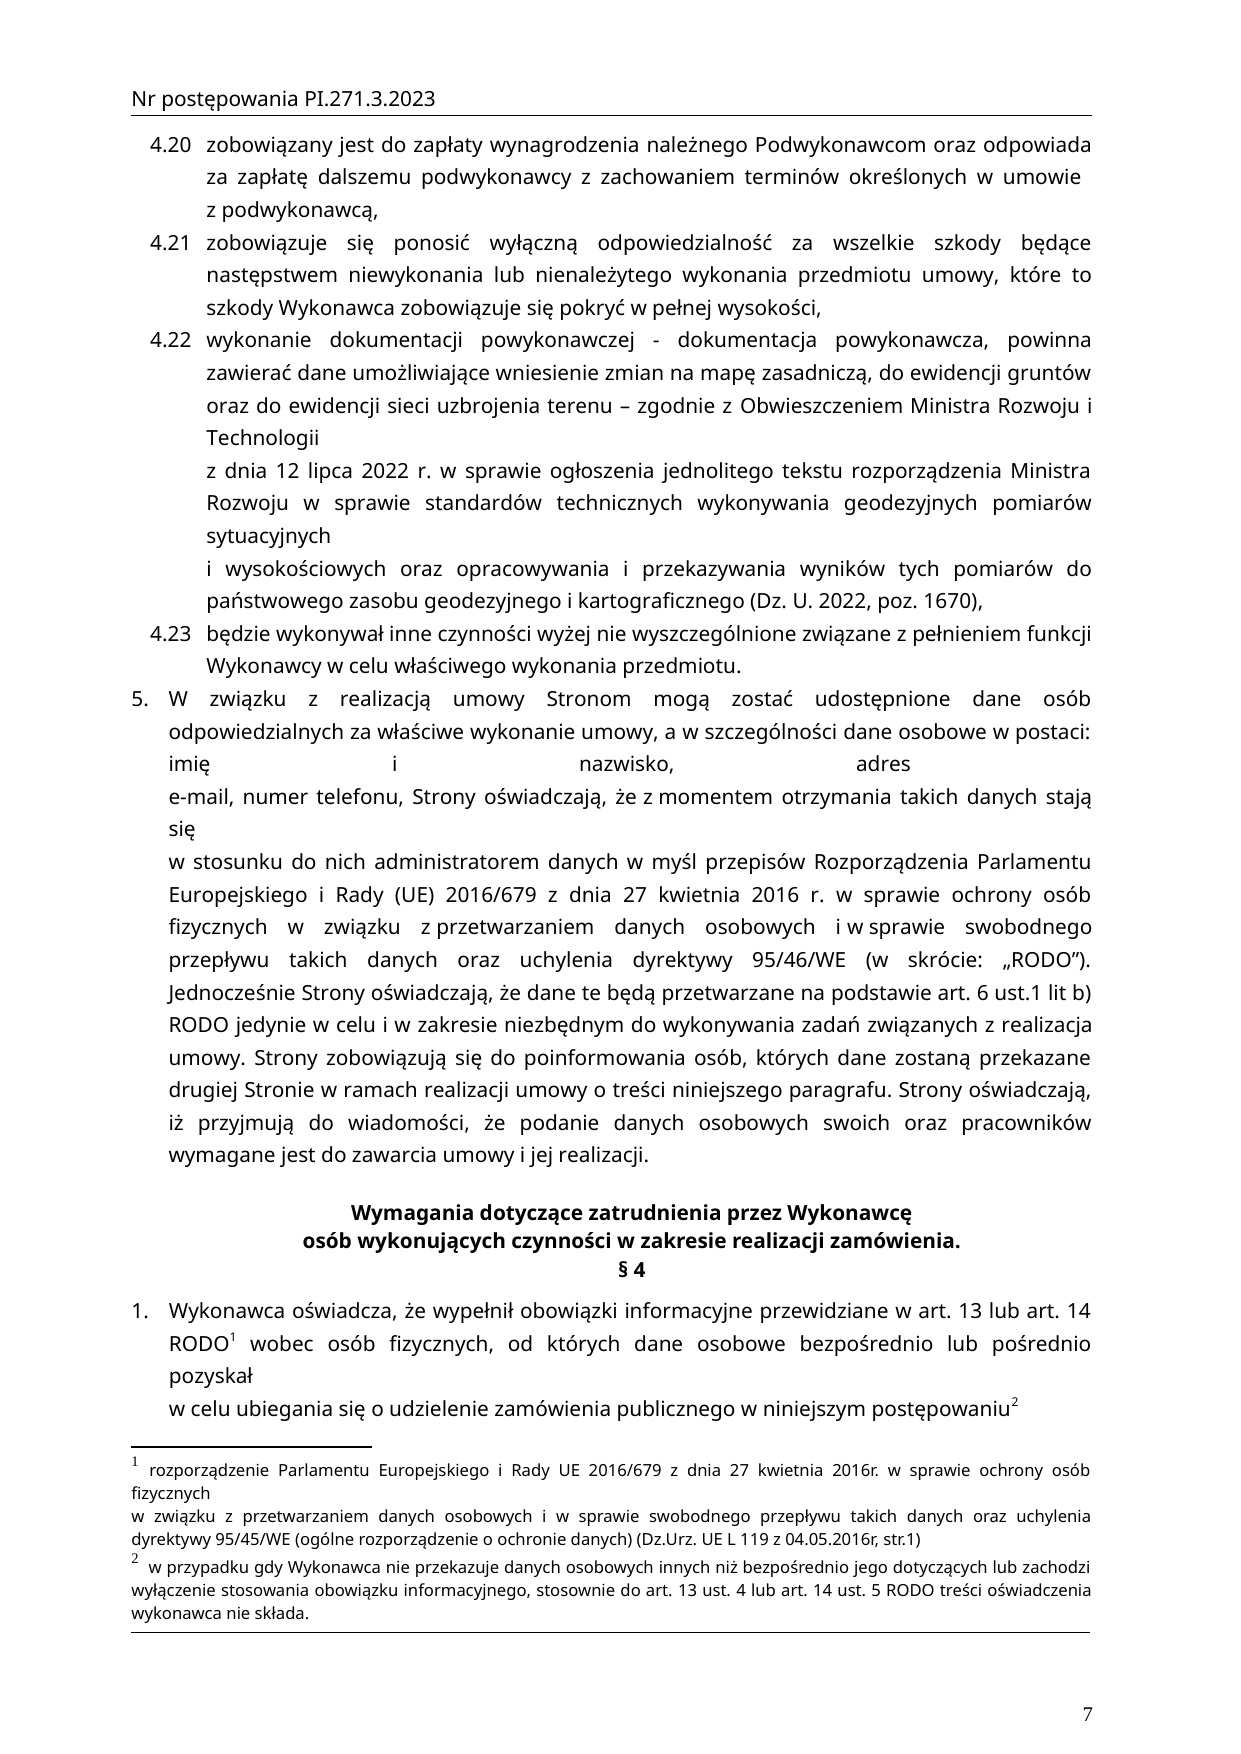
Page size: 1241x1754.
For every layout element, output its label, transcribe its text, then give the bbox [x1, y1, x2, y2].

list zobowiązany jest do zapłaty wynagrodzenia należnego Podwykonawcom oraz odpowiada za zapłatę dalszemu podwykonawcy z zachowaniem terminów określonych w umowie z podwykonawcą, [150, 130, 1092, 223]
list wykonanie dokumentacji powykonawczej - dokumentacja powykonawcza, powinna zawierać dane umożliwiające wniesienie zmian na mapę zasadniczą, do ewidencji gruntów oraz do ewidencji sieci uzbrojenia terenu – zgodnie z Obwieszczeniem Ministra Rozwoju i Technologii z dnia 12 lipca 2022 r. w sprawie ogłoszenia jednolitego tekstu rozporządzenia Ministra Rozwoju w sprawie standardów technicznych wykonywania geodezyjnych pomiarów sytuacyjnych i wysokościowych oraz opracowywania i przekazywania wyników tych pomiarów do państwowego zasobu geodezyjnego i kartograficznego (Dz. U. 2022, poz. 1670), [150, 326, 1092, 615]
list W związku z realizacją umowy Stronom mogą zostać udostępnione dane osób odpowiedzialnych za właściwe wykonanie umowy, a w szczególności dane osobowe w postaci: imię i nazwisko, adres e-mail, numer telefonu, Strony oświadczają, że z momentem otrzymania takich danych stają się w stosunku do nich administratorem danych w myśl przepisów Rozporządzenia Parlamentu Europejskiego i Rady (UE) 2016/679 z dnia 27 kwietnia 2016 r. w sprawie ochrony osób fizycznych w związku z przetwarzaniem danych osobowych i w sprawie swobodnego przepływu takich danych oraz uchylenia dyrektywy 95/46/WE (w skrócie: „RODO”). Jednocześnie Strony oświadczają, że dane te będą przetwarzane na podstawie art. 6 ust.1 lit b) RODO jedynie w celu i w zakresie niezbędnym do wykonywania zadań związanych z realizacja umowy. Strony zobowiązują się do poinformowania osób, których dane zostaną przekazane drugiej Stronie w ramach realizacji umowy o treści niniejszego paragrafu. Strony oświadczają, iż przyjmują do wiadomości, że podanie danych osobowych swoich oraz pracowników wymagane jest do zawarcia umowy i jej realizacji. [131, 684, 1092, 1169]
list zobowiązuje się ponosić wyłączną odpowiedzialność za wszelkie szkody będące następstwem niewykonania lub nienależytego wykonania przedmiotu umowy, które to szkody Wykonawca zobowiązuje się pokryć w pełnej wysokości, [150, 228, 1092, 321]
list Wykonawca oświadcza, że wypełnił obowiązki informacyjne przewidziane w art. 13 lub art. 14 RODO wobec osób fizycznych, od których dane osobowe bezpośrednio lub pośrednio pozyskał w celu ubiegania się o udzielenie zamówienia publicznego w niniejszym postępowaniu [131, 1296, 1092, 1422]
subtitle Wymagania dotyczące zatrudnienia przez Wykonawcę [171, 1198, 1092, 1227]
list będzie wykonywał inne czynności wyżej nie wyszczególnione związane z pełnieniem funkcji Wykonawcy w celu właściwego wykonania przedmiotu. [150, 619, 1092, 680]
subtitle osób wykonujących czynności w zakresie realizacji zamówienia. [171, 1227, 1092, 1255]
subtitle § 4 [171, 1255, 1092, 1283]
